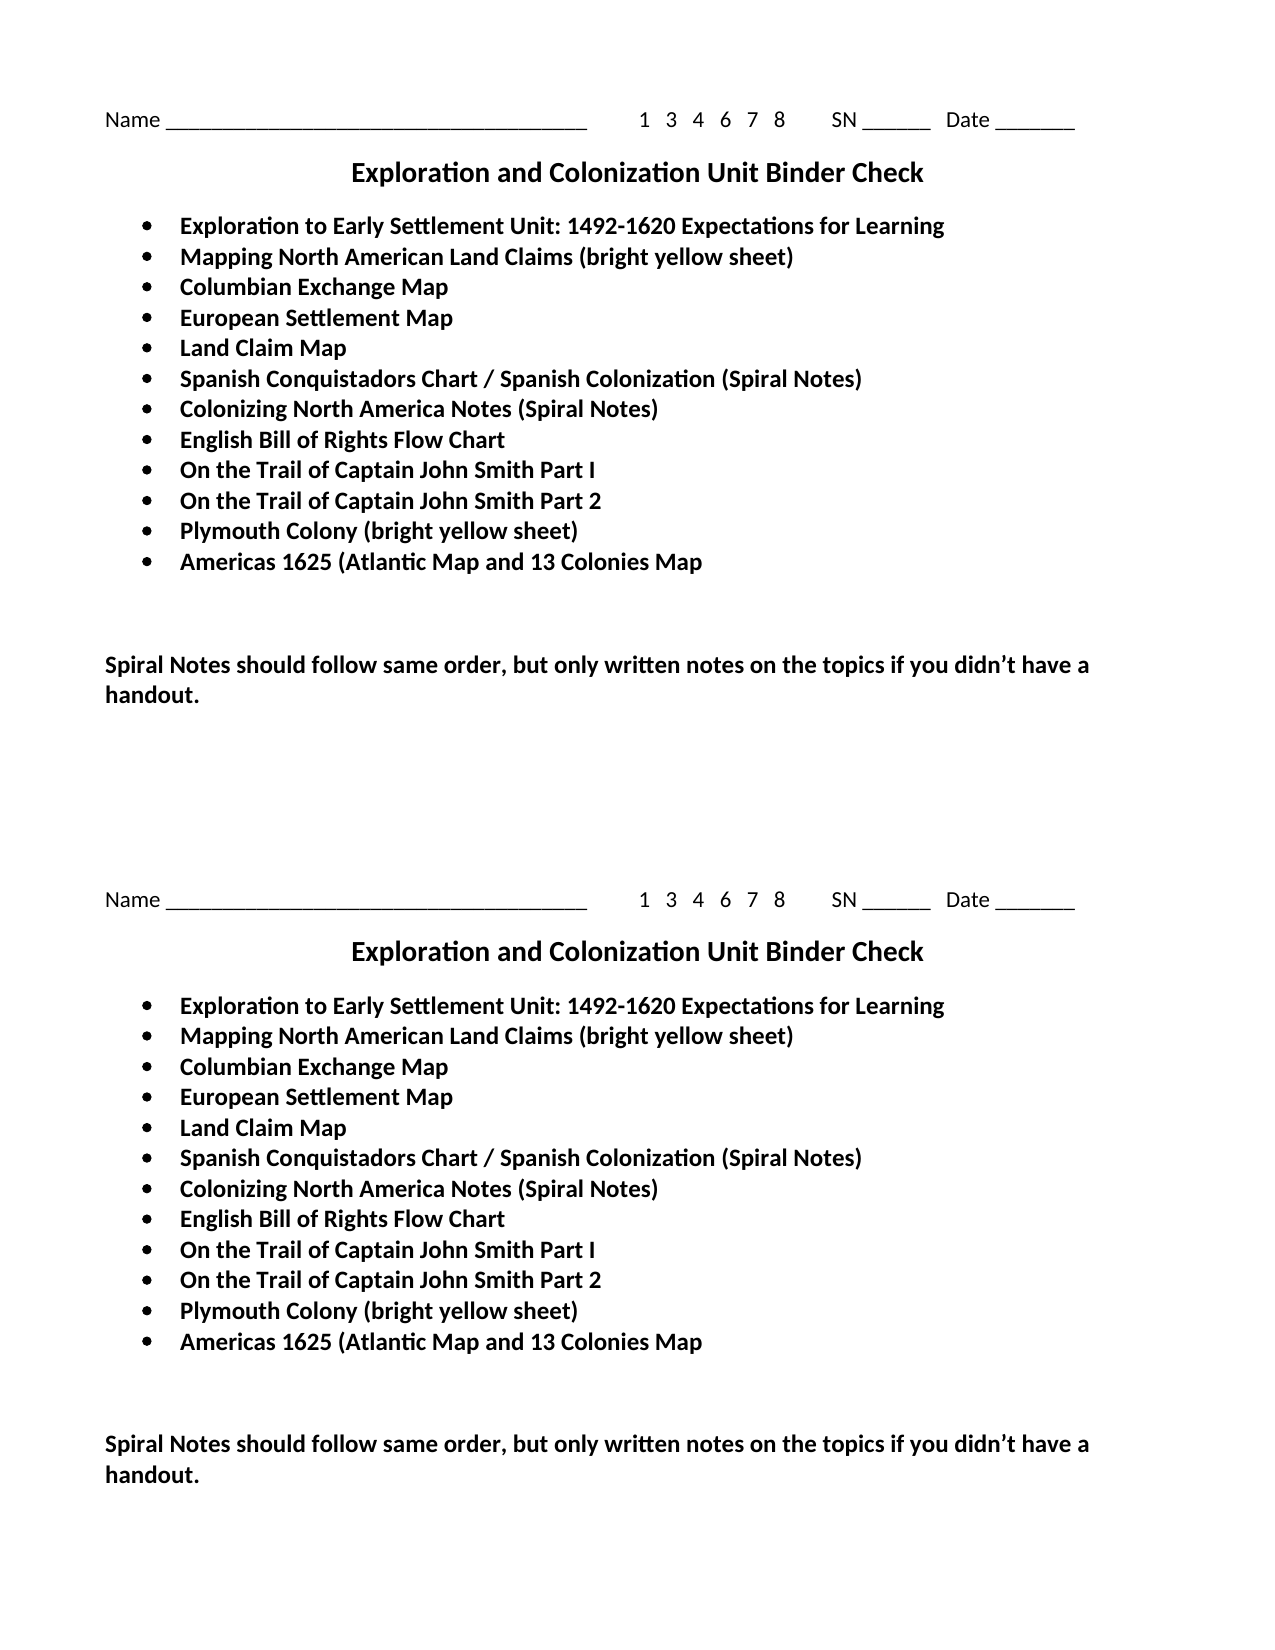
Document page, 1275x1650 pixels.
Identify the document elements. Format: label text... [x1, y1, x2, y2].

list Americas 1625 (Atlantic Map and 13 Colonies Map [142, 546, 1170, 577]
list Exploration to Early Settlement Unit: 1492-1620 Expectations for Learning [142, 990, 1170, 1021]
text Spiral Notes should follow same order, but only written notes on the topics if you didn’t have a handout. [105, 1428, 1170, 1489]
list Land Claim Map [142, 1112, 1170, 1143]
list Colonizing North America Notes (Spiral Notes) [142, 393, 1170, 424]
list European Settlement Map [142, 1082, 1170, 1112]
list Land Claim Map [142, 332, 1170, 363]
list On the Trail of Captain John Smith Part I [142, 1234, 1170, 1265]
list Plymouth Colony (bright yellow sheet) [142, 1295, 1170, 1326]
list English Bill of Rights Flow Chart [142, 424, 1170, 454]
list On the Trail of Captain John Smith Part 2 [142, 485, 1170, 516]
list Plymouth Colony (bright yellow sheet) [142, 516, 1170, 546]
list Columbian Exchange Map [142, 1051, 1170, 1082]
list Spanish Conquistadors Chart / Spanish Colonization (Spiral Notes) [142, 363, 1170, 393]
list Mapping North American Land Claims (bright yellow sheet) [142, 1021, 1170, 1051]
list Exploration to Early Settlement Unit: 1492-1620 Expectations for Learning [142, 210, 1170, 241]
list On the Trail of Captain John Smith Part I [142, 454, 1170, 485]
list Colonizing North America Notes (Spiral Notes) [142, 1173, 1170, 1204]
list Spanish Conquistadors Chart / Spanish Colonization (Spiral Notes) [142, 1143, 1170, 1173]
text Name _____________________________________ 1 3 4 6 7 8 SN ______ Date _______ [105, 885, 1170, 913]
text Exploration and Colonization Unit Binder Check [105, 154, 1170, 189]
text Name _____________________________________ 1 3 4 6 7 8 SN ______ Date _______ [105, 105, 1170, 133]
text Spiral Notes should follow same order, but only written notes on the topics if you didn’t have a handout. [105, 649, 1170, 710]
list Columbian Exchange Map [142, 271, 1170, 302]
list On the Trail of Captain John Smith Part 2 [142, 1265, 1170, 1295]
list Mapping North American Land Claims (bright yellow sheet) [142, 241, 1170, 271]
text Exploration and Colonization Unit Binder Check [105, 933, 1170, 969]
list English Bill of Rights Flow Chart [142, 1204, 1170, 1234]
list European Settlement Map [142, 302, 1170, 332]
list Americas 1625 (Atlantic Map and 13 Colonies Map [142, 1326, 1170, 1356]
